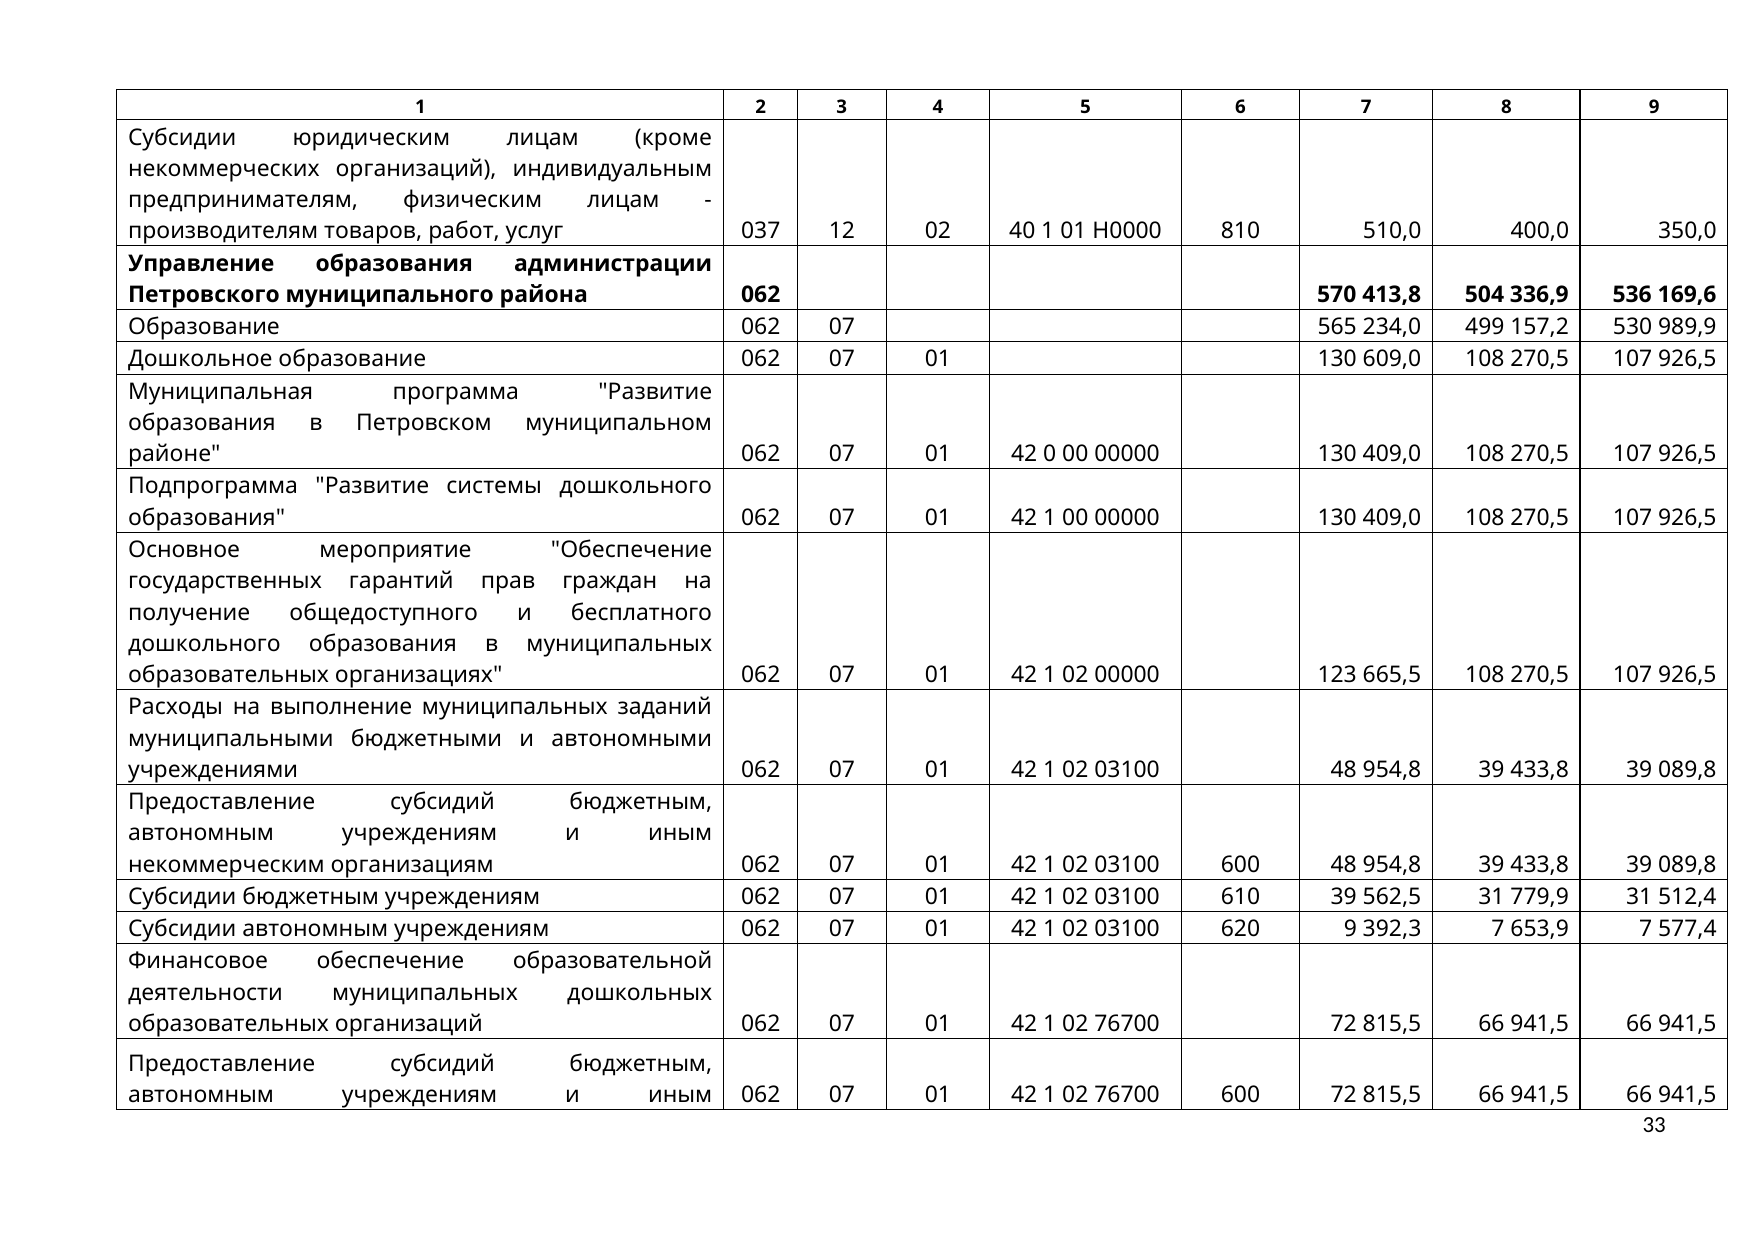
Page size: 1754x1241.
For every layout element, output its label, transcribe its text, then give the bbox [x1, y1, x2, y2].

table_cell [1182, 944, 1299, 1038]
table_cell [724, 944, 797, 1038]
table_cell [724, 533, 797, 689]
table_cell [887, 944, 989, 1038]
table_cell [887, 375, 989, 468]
table_header 3 [798, 90, 886, 119]
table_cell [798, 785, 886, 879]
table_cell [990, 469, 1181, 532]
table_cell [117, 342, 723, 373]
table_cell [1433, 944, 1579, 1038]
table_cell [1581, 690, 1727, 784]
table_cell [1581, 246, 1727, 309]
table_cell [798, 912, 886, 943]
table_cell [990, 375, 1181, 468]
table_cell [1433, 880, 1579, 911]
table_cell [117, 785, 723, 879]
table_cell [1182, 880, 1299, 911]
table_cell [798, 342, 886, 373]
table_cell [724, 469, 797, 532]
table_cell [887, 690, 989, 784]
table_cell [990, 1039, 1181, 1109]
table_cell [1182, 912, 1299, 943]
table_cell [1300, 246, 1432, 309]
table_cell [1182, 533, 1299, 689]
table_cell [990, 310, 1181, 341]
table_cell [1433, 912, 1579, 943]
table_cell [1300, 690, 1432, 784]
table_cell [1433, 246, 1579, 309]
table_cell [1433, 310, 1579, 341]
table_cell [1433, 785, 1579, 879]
table_header 7 [1300, 90, 1432, 119]
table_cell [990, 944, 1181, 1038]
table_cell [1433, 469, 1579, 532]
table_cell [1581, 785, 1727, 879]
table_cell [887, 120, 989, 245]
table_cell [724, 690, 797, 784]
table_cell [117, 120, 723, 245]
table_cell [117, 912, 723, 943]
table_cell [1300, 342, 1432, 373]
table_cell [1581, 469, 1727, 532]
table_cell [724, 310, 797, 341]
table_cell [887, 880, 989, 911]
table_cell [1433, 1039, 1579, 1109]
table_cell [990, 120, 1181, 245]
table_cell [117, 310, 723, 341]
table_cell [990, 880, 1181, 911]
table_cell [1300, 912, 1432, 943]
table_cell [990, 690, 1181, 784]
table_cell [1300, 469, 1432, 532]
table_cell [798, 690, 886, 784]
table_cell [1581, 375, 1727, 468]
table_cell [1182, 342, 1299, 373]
table_header 2 [724, 90, 797, 119]
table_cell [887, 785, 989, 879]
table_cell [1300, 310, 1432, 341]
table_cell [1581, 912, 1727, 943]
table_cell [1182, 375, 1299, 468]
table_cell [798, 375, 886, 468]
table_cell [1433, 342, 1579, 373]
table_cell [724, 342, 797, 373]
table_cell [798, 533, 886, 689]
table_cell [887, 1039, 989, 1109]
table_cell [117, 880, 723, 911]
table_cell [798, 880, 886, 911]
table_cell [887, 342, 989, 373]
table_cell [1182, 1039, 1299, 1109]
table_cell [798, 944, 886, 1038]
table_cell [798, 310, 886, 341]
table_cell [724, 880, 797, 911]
table_header 5 [990, 90, 1181, 119]
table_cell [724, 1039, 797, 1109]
table_header 4 [887, 90, 989, 119]
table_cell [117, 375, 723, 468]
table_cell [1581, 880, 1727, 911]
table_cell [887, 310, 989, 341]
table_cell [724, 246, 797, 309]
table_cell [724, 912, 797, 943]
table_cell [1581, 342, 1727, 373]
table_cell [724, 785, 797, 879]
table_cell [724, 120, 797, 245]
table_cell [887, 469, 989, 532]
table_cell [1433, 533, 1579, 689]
table_header 8 [1433, 90, 1579, 119]
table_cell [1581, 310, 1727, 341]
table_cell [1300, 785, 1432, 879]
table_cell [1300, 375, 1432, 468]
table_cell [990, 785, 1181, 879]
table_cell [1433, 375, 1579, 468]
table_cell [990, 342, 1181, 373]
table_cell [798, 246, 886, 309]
table_header 9 [1581, 90, 1727, 119]
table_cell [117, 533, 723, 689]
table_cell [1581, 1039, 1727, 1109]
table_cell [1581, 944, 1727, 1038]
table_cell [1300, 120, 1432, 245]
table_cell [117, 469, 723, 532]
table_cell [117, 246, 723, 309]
table_header 6 [1182, 90, 1299, 119]
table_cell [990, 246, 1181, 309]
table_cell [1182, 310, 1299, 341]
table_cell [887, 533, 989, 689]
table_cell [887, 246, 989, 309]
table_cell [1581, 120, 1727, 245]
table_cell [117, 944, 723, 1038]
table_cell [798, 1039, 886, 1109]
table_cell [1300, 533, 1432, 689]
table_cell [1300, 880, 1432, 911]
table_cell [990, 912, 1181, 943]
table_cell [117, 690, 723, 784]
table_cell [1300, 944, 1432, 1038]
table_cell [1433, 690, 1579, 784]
table_header 1 [117, 90, 723, 119]
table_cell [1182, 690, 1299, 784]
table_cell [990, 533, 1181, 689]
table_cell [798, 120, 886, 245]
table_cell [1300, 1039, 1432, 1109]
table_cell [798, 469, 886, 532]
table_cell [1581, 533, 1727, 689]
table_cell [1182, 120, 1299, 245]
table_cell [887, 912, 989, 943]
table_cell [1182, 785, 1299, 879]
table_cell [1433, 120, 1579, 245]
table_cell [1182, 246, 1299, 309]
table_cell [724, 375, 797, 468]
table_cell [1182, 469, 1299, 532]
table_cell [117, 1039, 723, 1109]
